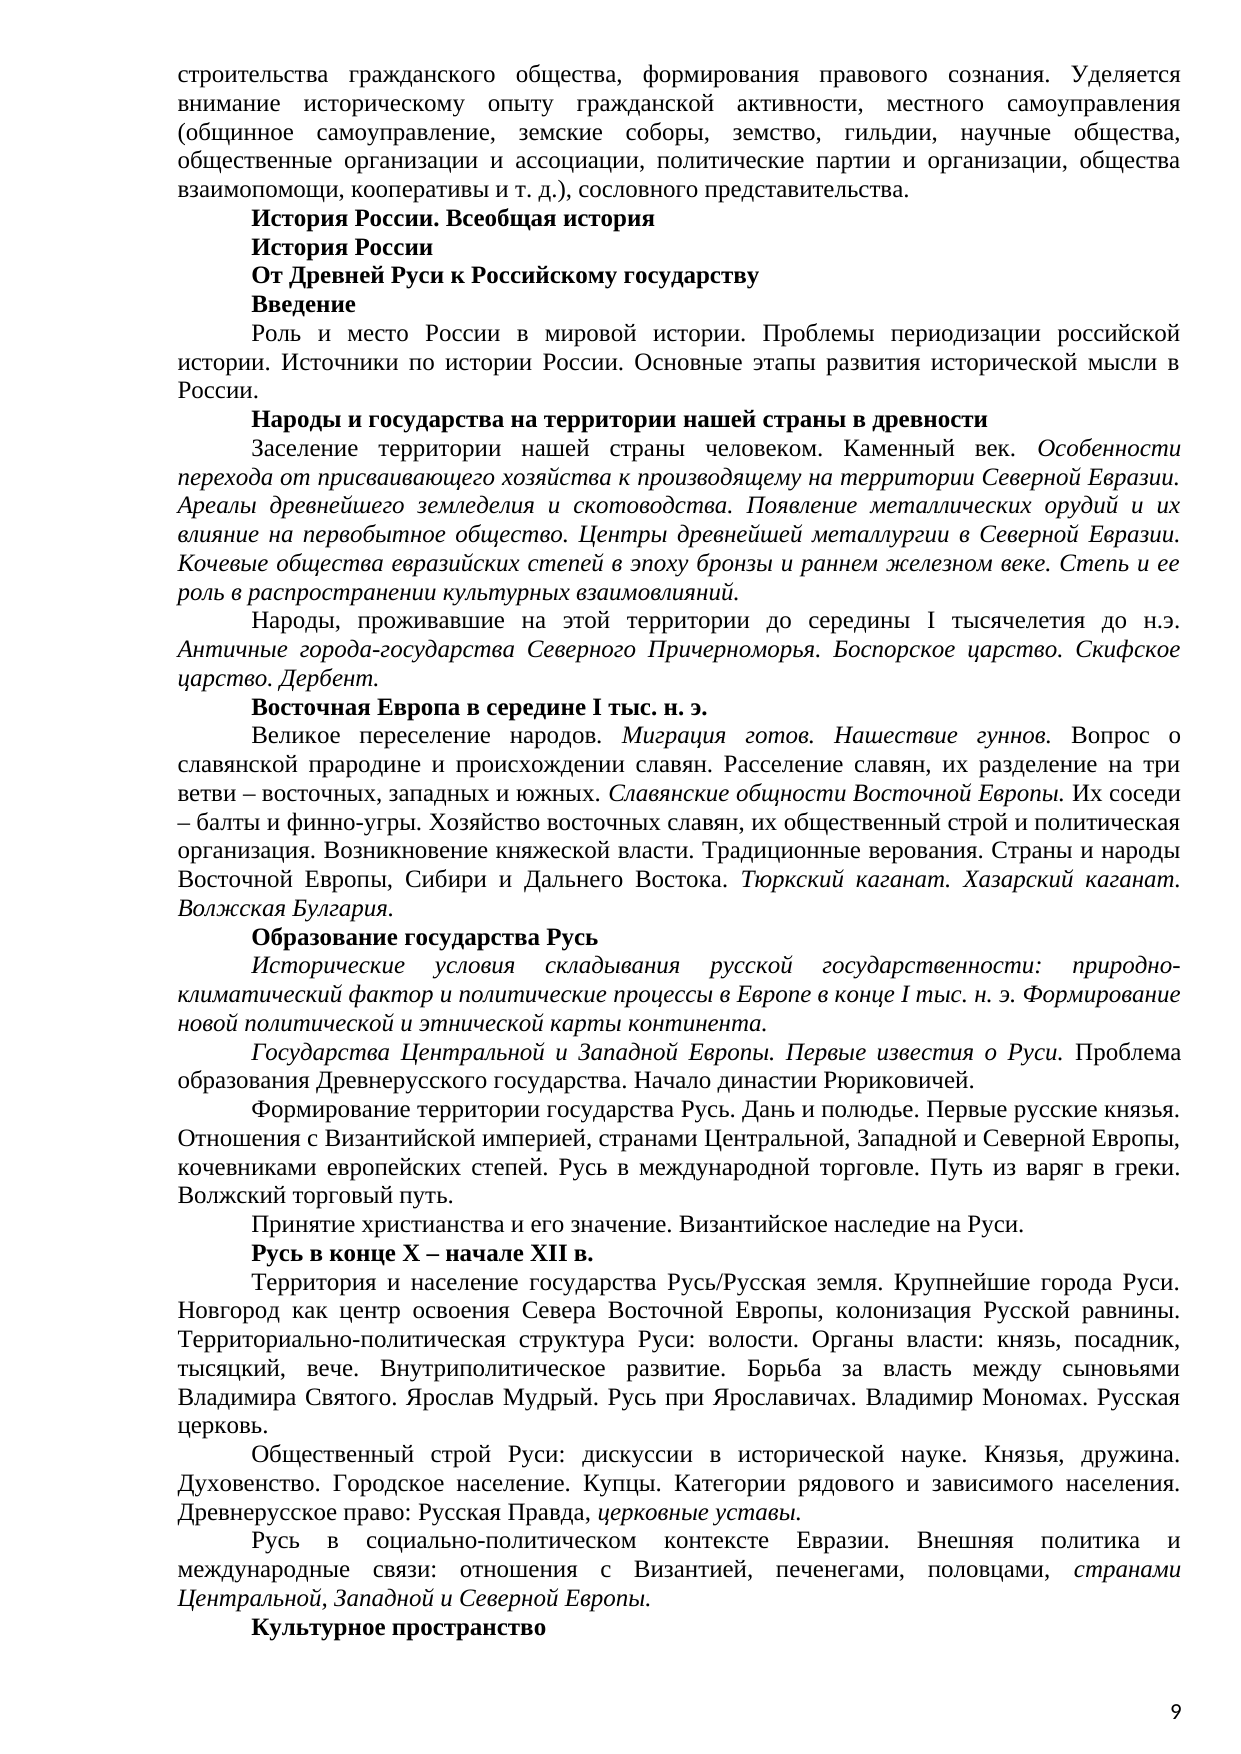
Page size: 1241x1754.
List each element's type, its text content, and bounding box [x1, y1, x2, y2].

text Роль и место России в мировой истории. Проблемы периодизации российской истории. Источники по истории России. Основные этапы развития исторической мысли в России. [177, 318, 1181, 404]
text Русь в конце X – начале XII в. [177, 1238, 1181, 1267]
text Народы, проживавшие на этой территории до середины I тысячелетия до н.э. Античные города-государства Северного Причерноморья. Боспорское царство. Скифское царство. Дербент. [177, 605, 1181, 692]
text Заселение территории нашей страны человеком. Каменный век. Особенности перехода от присваивающего хозяйства к производящему на территории Северной Евразии. Ареалы древнейшего земледелия и скотоводства. Появление металлических орудий и их влияние на первобытное общество. Центры древнейшей металлургии в Северной Евразии. Кочевые общества евразийских степей в эпоху бронзы и раннем железном веке. Степь и ее роль в распространении культурных взаимовлияний. [177, 433, 1181, 605]
text Общественный строй Руси: дискуссии в исторической науке. Князья, дружина. Духовенство. Городское население. Купцы. Категории рядового и зависимого населения. Древнерусское право: Русская Правда, церковные уставы. [177, 1439, 1181, 1525]
text Образование государства Русь [177, 922, 1181, 950]
text Исторические условия складывания русской государственности: природно-климатический фактор и политические процессы в Европе в конце I тыс. н. э. Формирование новой политической и этнической карты континента. [177, 950, 1181, 1037]
text Государства Центральной и Западной Европы. Первые известия о Руси. Проблема образования Древнерусского государства. Начало династии Рюриковичей. [177, 1037, 1181, 1094]
text Народы и государства на территории нашей страны в древности [177, 404, 1181, 433]
text История России [177, 232, 1181, 260]
text Русь в социально-политическом контексте Евразии. Внешняя политика и международные связи: отношения с Византией, печенегами, половцами, странами Центральной, Западной и Северной Европы. [177, 1525, 1181, 1612]
text Великое переселение народов. Миграция готов. Нашествие гуннов. Вопрос о славянской прародине и происхождении славян. Расселение славян, их разделение на три ветви – восточных, западных и южных. Славянские общности Восточной Европы. Их соседи – балты и финно-угры. Хозяйство восточных славян, их общественный строй и политическая организация. Возникновение княжеской власти. Традиционные верования. Страны и народы Восточной Европы, Сибири и Дальнего Востока. Тюркский каганат. Хазарский каганат. Волжская Булгария. [177, 720, 1181, 922]
text От Древней Руси к Российскому государству [177, 260, 1181, 289]
text История России. Всеобщая история [177, 203, 1181, 232]
text Принятие христианства и его значение. Византийское наследие на Руси. [177, 1209, 1181, 1238]
text Культурное пространство [177, 1612, 1181, 1640]
text Территория и население государства Русь/Русская земля. Крупнейшие города Руси. Новгород как центр освоения Севера Восточной Европы, колонизация Русской равнины. Территориально-политическая структура Руси: волости. Органы власти: князь, посадник, тысяцкий, вече. Внутриполитическое развитие. Борьба за власть между сыновьями Владимира Святого. Ярослав Мудрый. Русь при Ярославичах. Владимир Мономах. Русская церковь. [177, 1267, 1181, 1439]
text Восточная Европа в середине I тыс. н. э. [177, 692, 1181, 720]
text Введение [177, 289, 1181, 318]
text Формирование территории государства Русь. Дань и полюдье. Первые русские князья. Отношения с Византийской империей, странами Центральной, Западной и Северной Европы, кочевниками европейских степей. Русь в международной торговле. Путь из варяг в греки. Волжский торговый путь. [177, 1094, 1181, 1209]
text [177, 59, 1181, 203]
